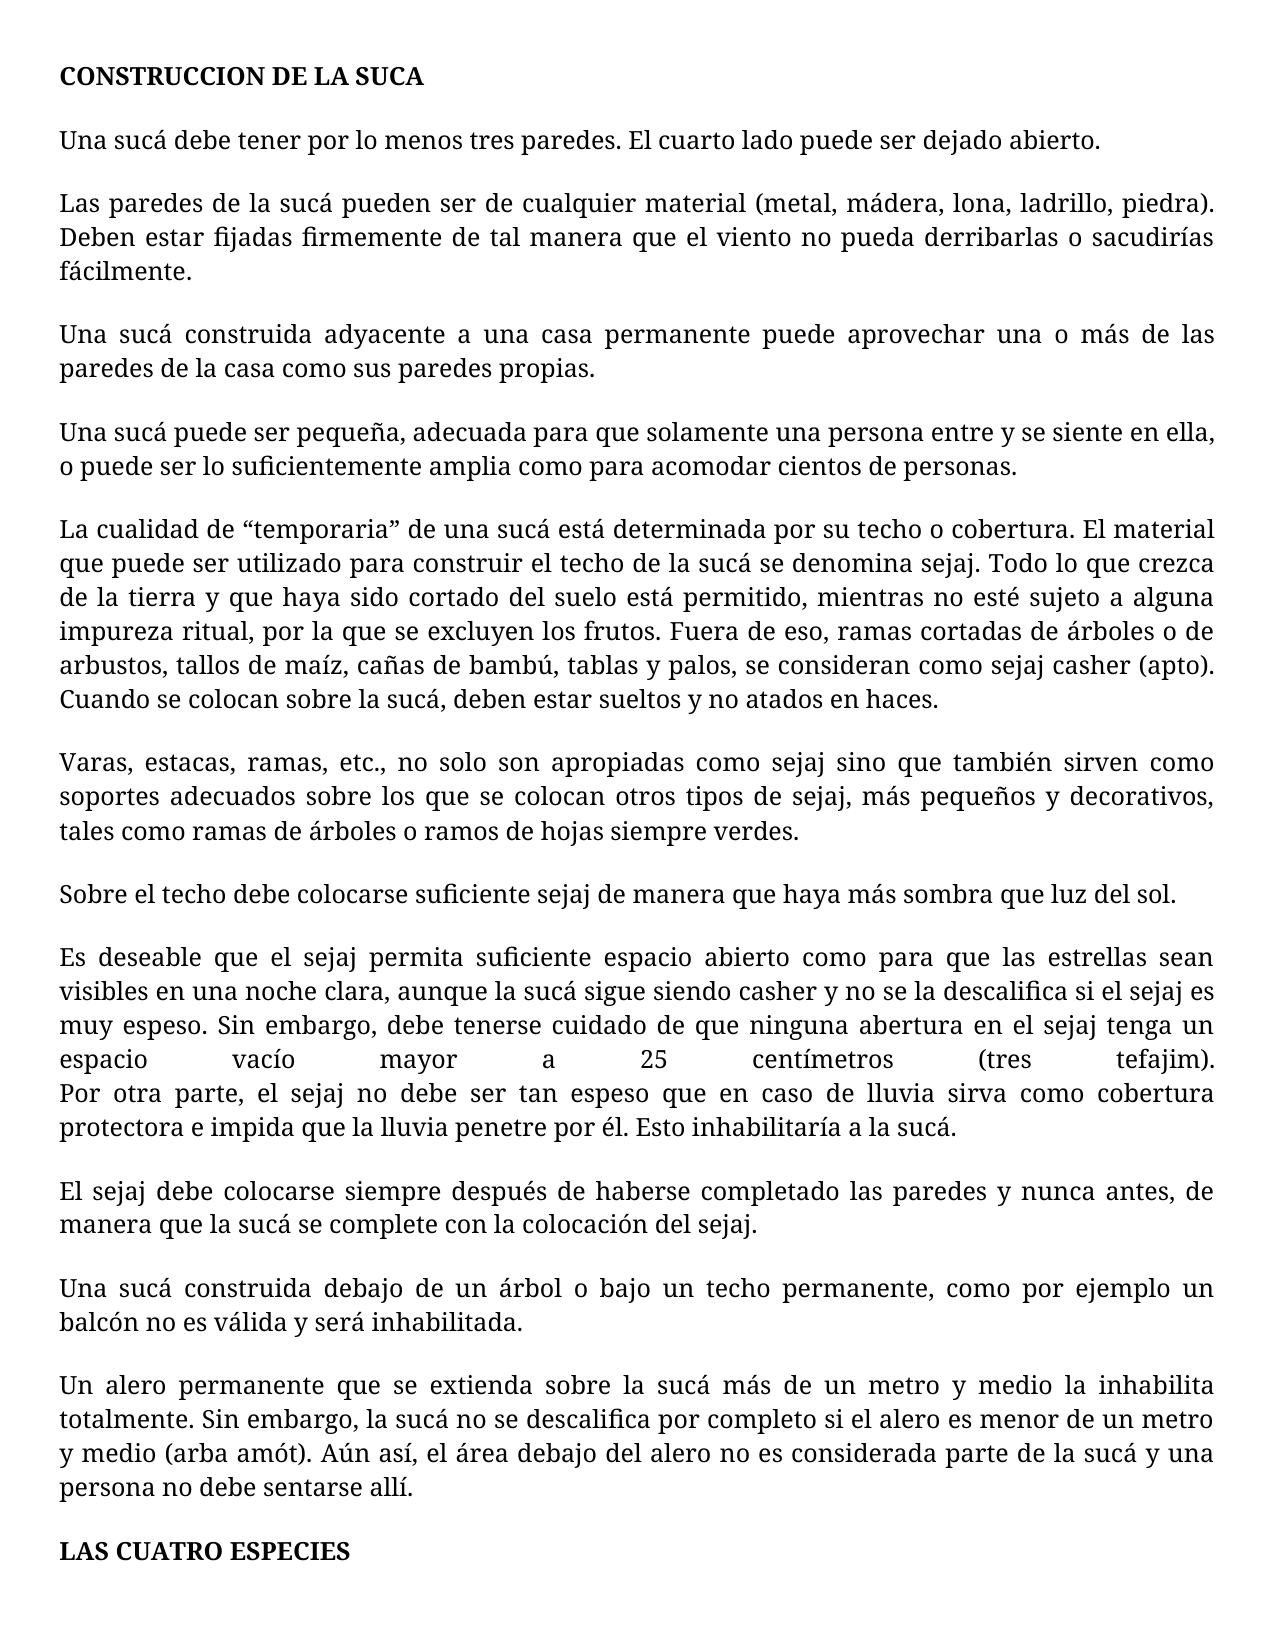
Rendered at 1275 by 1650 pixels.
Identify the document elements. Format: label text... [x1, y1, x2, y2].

text Las paredes de la sucá pueden ser de cualquier material (metal, mádera, lona, ladrillo, piedra). Deben estar fijadas firmemente de tal manera que el viento no pueda derribarlas o sacudirías fácilmente. [59, 186, 1216, 288]
text Es deseable que el sejaj permita suficiente espacio abierto como para que las estrellas sean visibles en una noche clara, aunque la sucá sigue siendo casher y no se la descalifica si el sejaj es muy espeso. Sin embargo, debe tenerse cuidado de que ninguna abertura en el sejaj tenga un espacio vacío mayor a 25 centímetros (tres tefajim). Por otra parte, el sejaj no debe ser tan espeso que en caso de lluvia sirva como cobertura protectora e impida que la lluvia penetre por él. Esto inhabilitaría a la sucá. [59, 939, 1216, 1144]
text La cualidad de “temporaria” de una sucá está determinada por su techo o cobertura. El material que puede ser utilizado para construir el techo de la sucá se denomina sejaj. Todo lo que crezca de la tierra y que haya sido cortado del suelo está permitido, mientras no esté sujeto a alguna impureza ritual, por la que se excluyen los frutos. Fuera de eso, ramas cortadas de árboles o de arbustos, tallos de maíz, cañas de bambú, tablas y palos, se consideran como sejaj casher (apto). Cuando se colocan sobre la sucá, deben estar sueltos y no atados en haces. [59, 511, 1216, 716]
text CONSTRUCCION DE LA SUCA [59, 59, 1216, 93]
text Sobre el techo debe colocarse suficiente sejaj de manera que haya más sombra que luz del sol. [59, 876, 1216, 910]
text Una sucá debe tener por lo menos tres paredes. El cuarto lado puede ser dejado abierto. [59, 122, 1216, 156]
text El sejaj debe colocarse siempre después de haberse completado las paredes y nunca antes, de manera que la sucá se complete con la colocación del sejaj. [59, 1173, 1216, 1241]
text Una sucá puede ser pequeña, adecuada para que solamente una persona entre y se siente en ella, o puede ser lo suficientemente amplia como para acomodar cientos de personas. [59, 414, 1216, 482]
text LAS CUATRO ESPECIES [59, 1533, 1216, 1567]
text Varas, estacas, ramas, etc., no solo son apropiadas como sejaj sino que también sirven como soportes adecuados sobre los que se colocan otros tipos de sejaj, más pequeños y decorativos, tales como ramas de árboles o ramos de hojas siempre verdes. [59, 745, 1216, 847]
text Un alero permanente que se extienda sobre la sucá más de un metro y medio la inhabilita totalmente. Sin embargo, la sucá no se descalifica por completo si el alero es menor de un metro y medio (arba amót). Aún así, el área debajo del alero no es considerada parte de la sucá y una persona no debe sentarse allí. [59, 1368, 1216, 1504]
text Una sucá construida debajo de un árbol o bajo un techo permanente, como por ejemplo un balcón no es válida y será inhabilitada. [59, 1270, 1216, 1338]
text Una sucá construida adyacente a una casa permanente puede aprovechar una o más de las paredes de la casa como sus paredes propias. [59, 317, 1216, 385]
